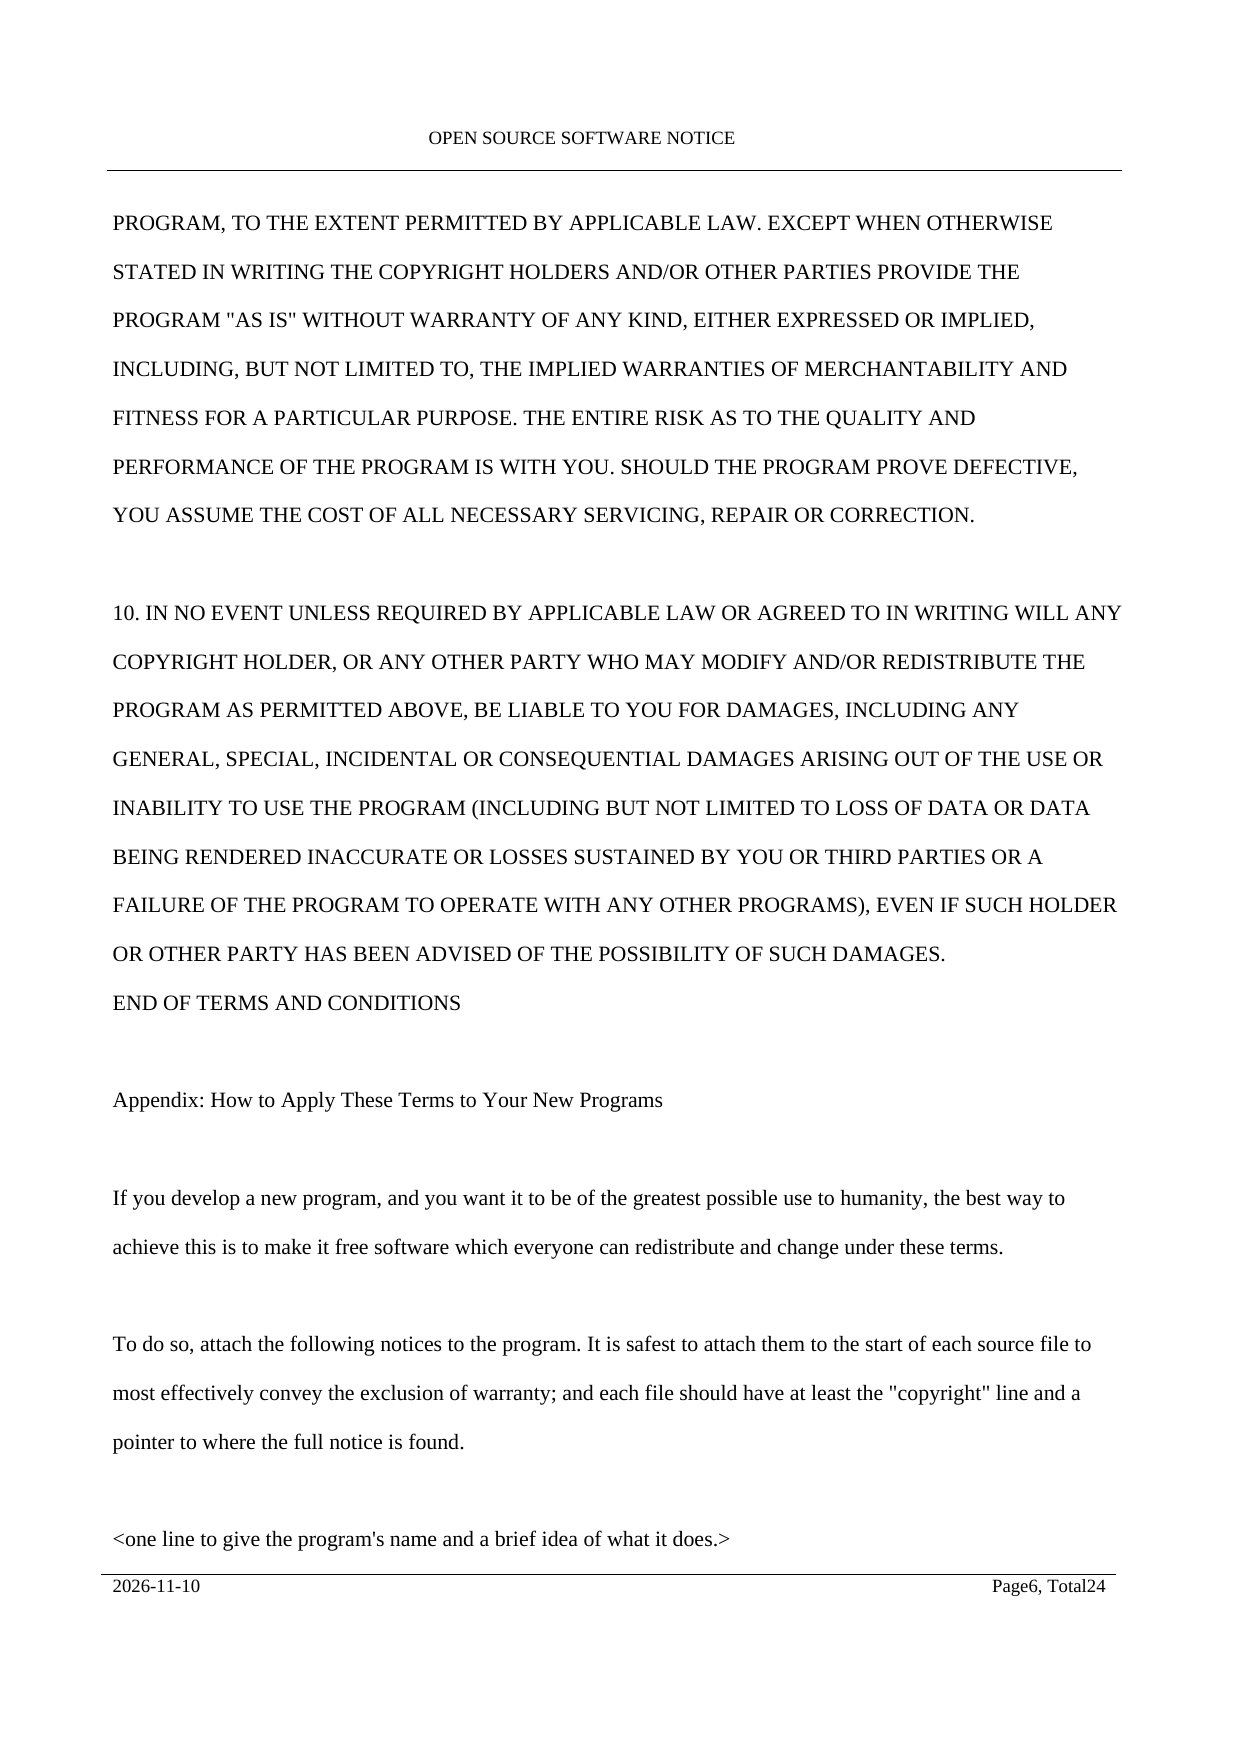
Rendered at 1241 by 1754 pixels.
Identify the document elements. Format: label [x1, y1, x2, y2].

text [112, 206, 1128, 1555]
